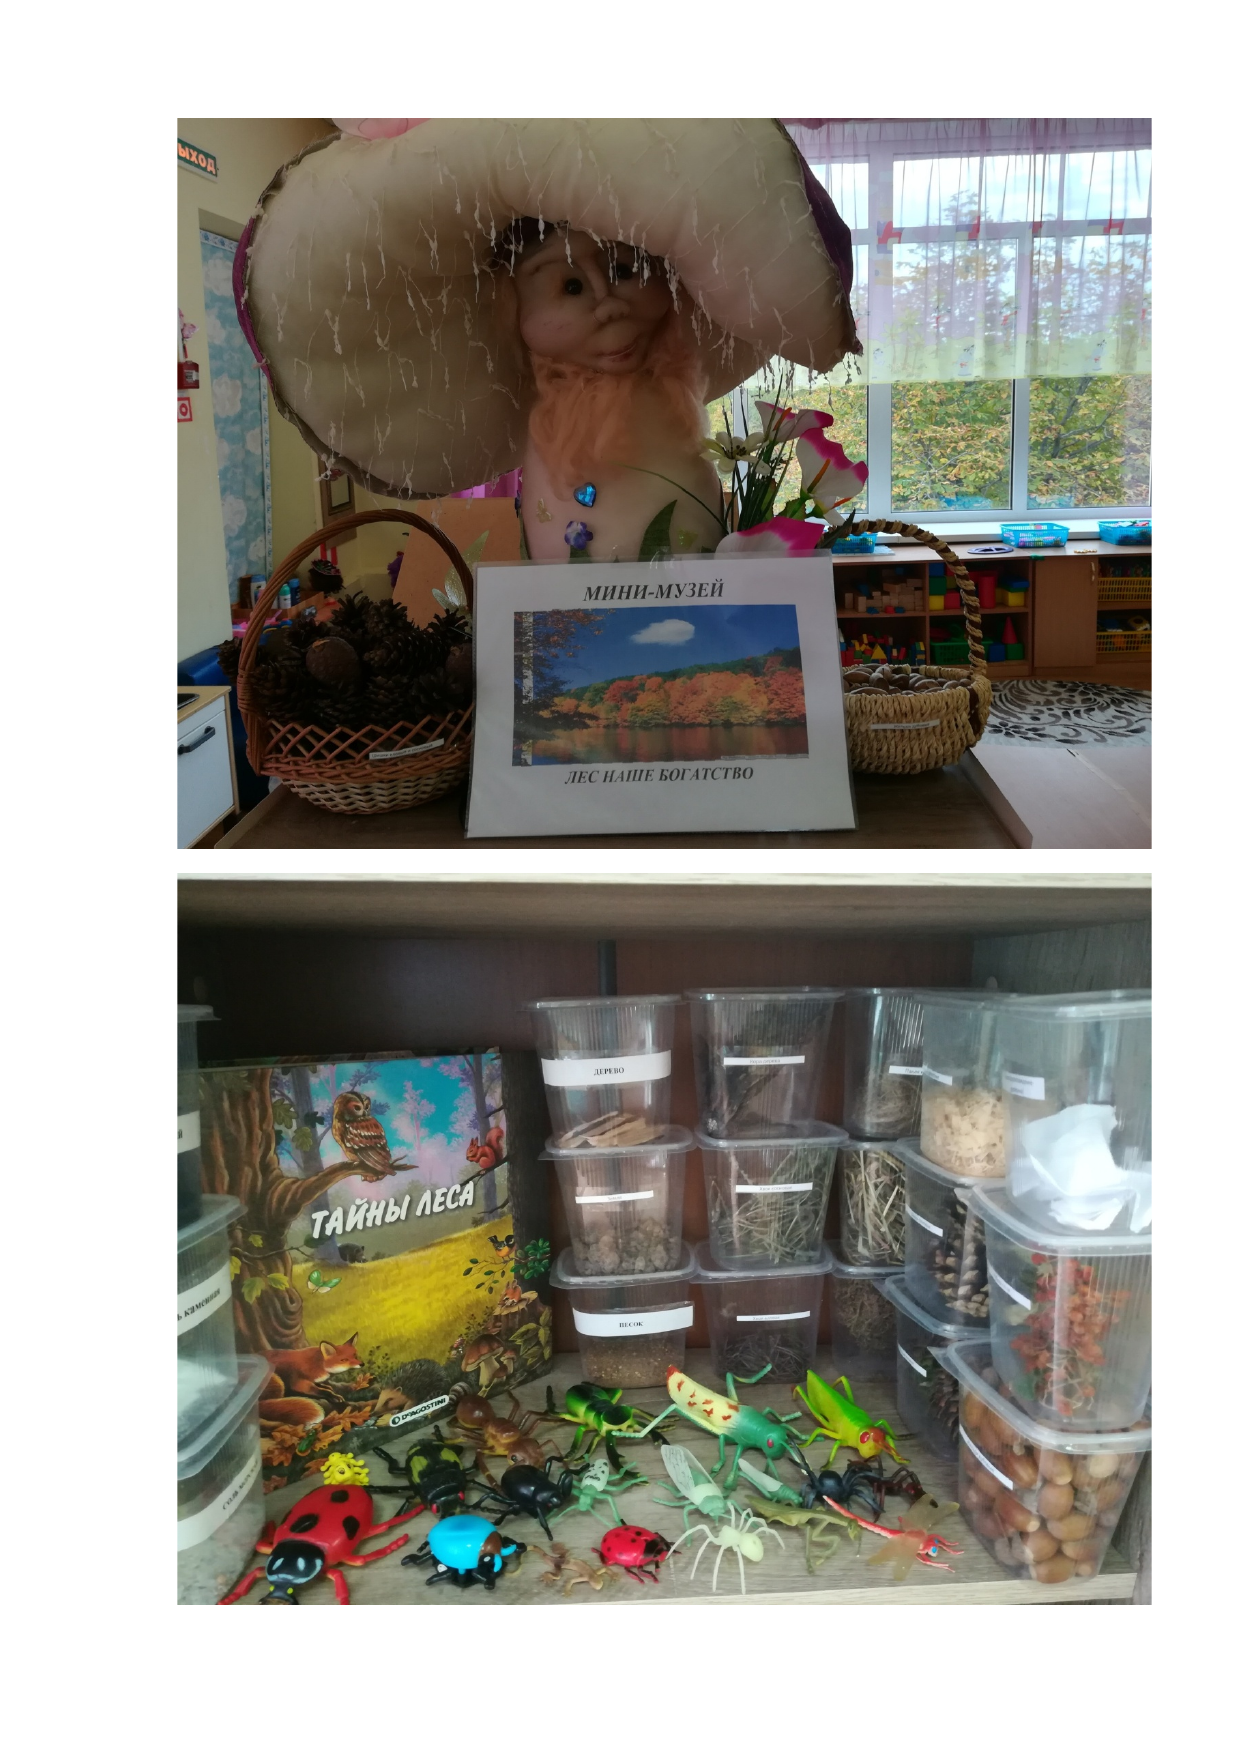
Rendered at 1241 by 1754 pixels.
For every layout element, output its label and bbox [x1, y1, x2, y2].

picture [177, 118, 1152, 849]
picture [177, 873, 1152, 1605]
